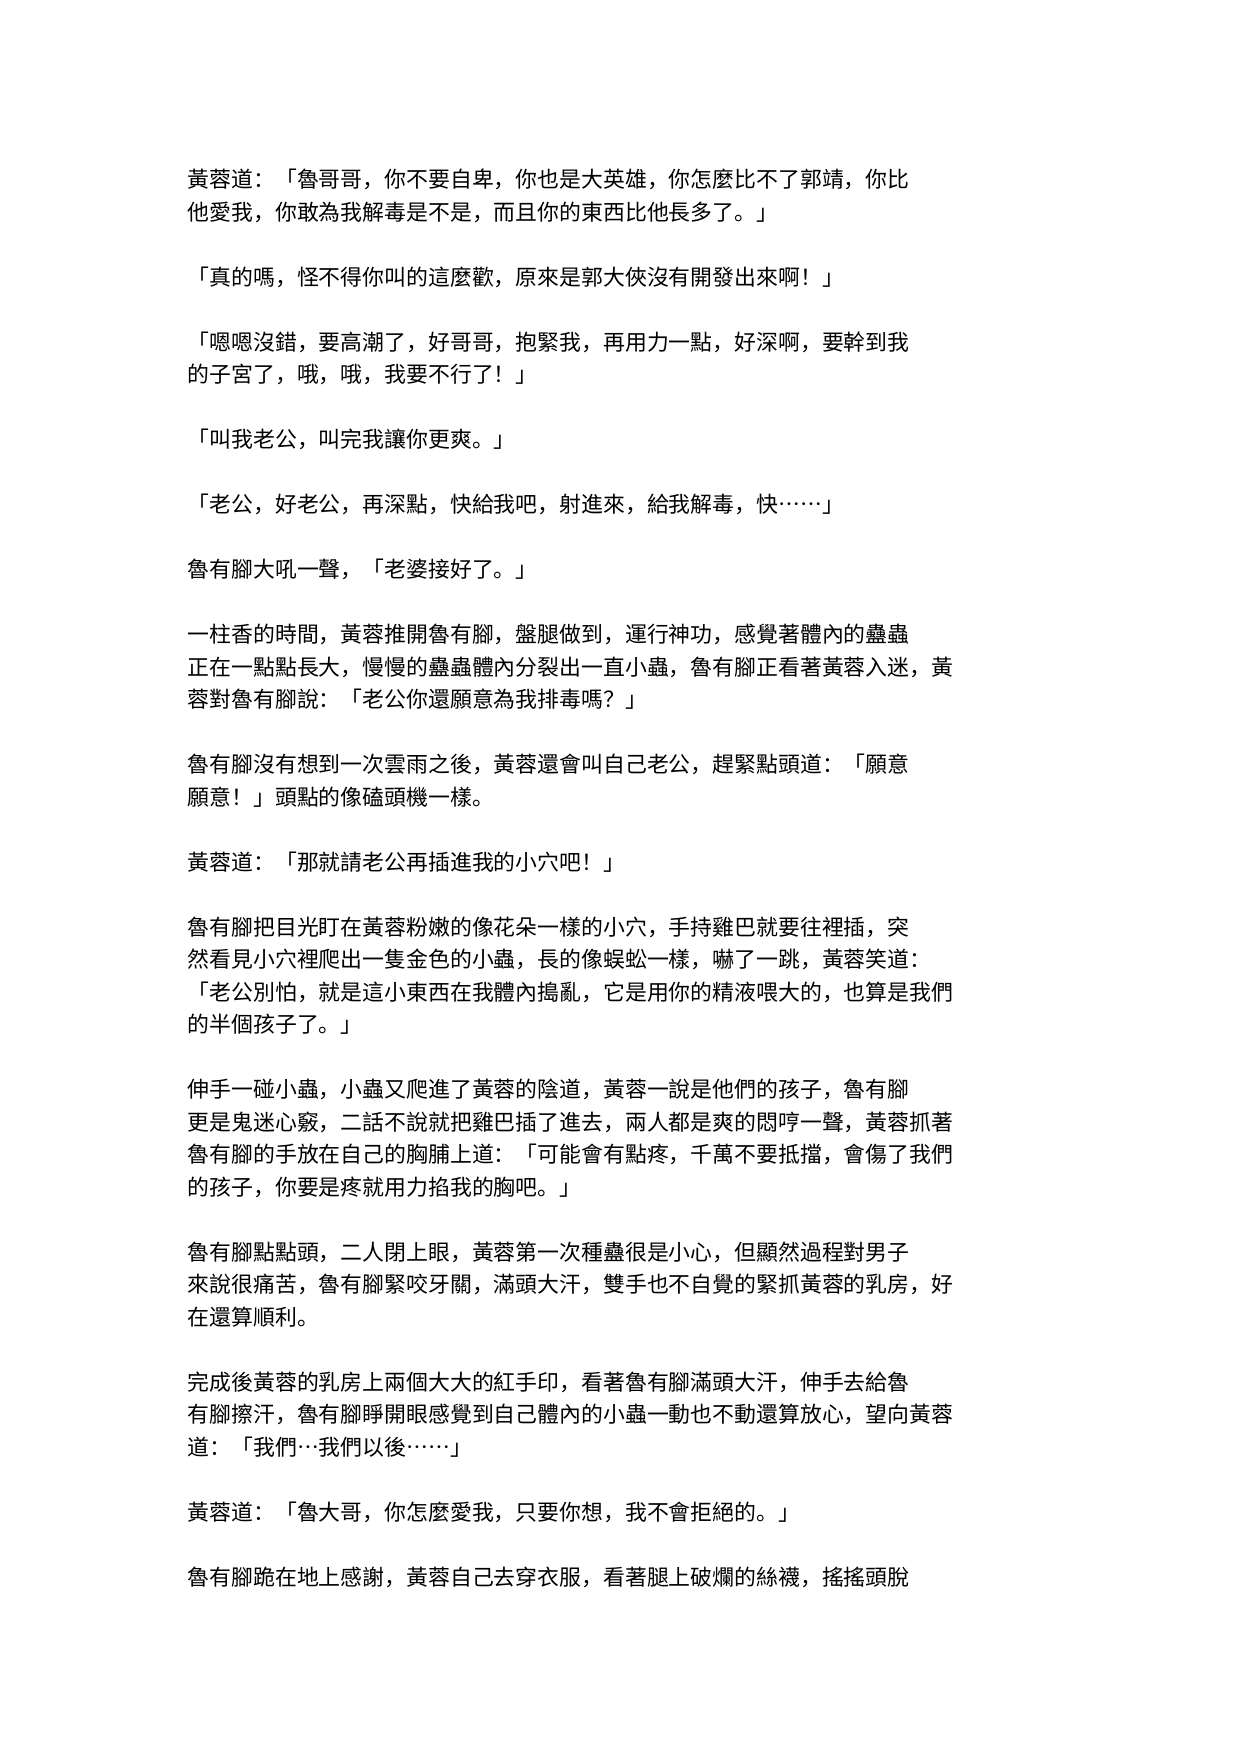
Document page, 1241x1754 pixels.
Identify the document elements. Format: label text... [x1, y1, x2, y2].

text 然看見小穴裡爬出一隻金色的小蟲，長的像蜈蚣一樣，嚇了一跳，黃蓉笑道： [187, 942, 1053, 974]
text 黃蓉道：「魯哥哥，你不要自卑，你也是大英雄，你怎麼比不了郭靖，你比 [187, 162, 1053, 194]
text 來說很痛苦，魯有腳緊咬牙關，滿頭大汗，雙手也不自覺的緊抓黃蓉的乳房，好 [187, 1267, 1053, 1299]
text 的子宮了，哦，哦，我要不行了！」 [187, 357, 1053, 389]
text 的半個孩子了。」 [187, 1007, 1053, 1039]
text 黃蓉道：「魯大哥，你怎麼愛我，只要你想，我不會拒絕的。」 [187, 1494, 1053, 1527]
text 「嗯嗯沒錯，要高潮了，好哥哥，抱緊我，再用力一點，好深啊，要幹到我 [187, 324, 1053, 357]
text 完成後黃蓉的乳房上兩個大大的紅手印，看著魯有腳滿頭大汗，伸手去給魯 [187, 1364, 1053, 1397]
text 魯有腳大吼一聲，「老婆接好了。」 [187, 552, 1053, 584]
text 道：「我們…我們以後……」 [187, 1429, 1053, 1462]
text 「真的嗎，怪不得你叫的這麼歡，原來是郭大俠沒有開發出來啊！」 [187, 259, 1053, 292]
text 一柱香的時間，黃蓉推開魯有腳，盤腿做到，運行神功，感覺著體內的蠱蟲 [187, 617, 1053, 649]
text 有腳擦汗，魯有腳睜開眼感覺到自己體內的小蟲一動也不動還算放心，望向黃蓉 [187, 1397, 1053, 1429]
text 「老公別怕，就是這小東西在我體內搗亂，它是用你的精液喂大的，也算是我們 [187, 974, 1053, 1007]
text 魯有腳沒有想到一次雲雨之後，黃蓉還會叫自己老公，趕緊點頭道：「願意 [187, 747, 1053, 779]
text 的孩子，你要是疼就用力掐我的胸吧。」 [187, 1169, 1053, 1202]
text 他愛我，你敢為我解毒是不是，而且你的東西比他長多了。」 [187, 194, 1053, 227]
text 正在一點點長大，慢慢的蠱蟲體內分裂出一直小蟲，魯有腳正看著黃蓉入迷，黃 [187, 649, 1053, 682]
text 更是鬼迷心竅，二話不說就把雞巴插了進去，兩人都是爽的悶哼一聲，黃蓉抓著 [187, 1104, 1053, 1137]
text 在還算順利。 [187, 1299, 1053, 1332]
text 魯有腳點點頭，二人閉上眼，黃蓉第一次種蠱很是小心，但顯然過程對男子 [187, 1234, 1053, 1267]
text 黃蓉道：「那就請老公再插進我的小穴吧！」 [187, 844, 1053, 877]
text 「叫我老公，叫完我讓你更爽。」 [187, 422, 1053, 454]
text 魯有腳跪在地上感謝，黃蓉自己去穿衣服，看著腿上破爛的絲襪，搖搖頭脫 [187, 1559, 1053, 1592]
text 魯有腳把目光盯在黃蓉粉嫩的像花朵一樣的小穴，手持雞巴就要往裡插，突 [187, 909, 1053, 942]
text 「老公，好老公，再深點，快給我吧，射進來，給我解毒，快……」 [187, 487, 1053, 519]
text 願意！」頭點的像磕頭機一樣。 [187, 779, 1053, 812]
text 魯有腳的手放在自己的胸脯上道：「可能會有點疼，千萬不要抵擋，會傷了我們 [187, 1137, 1053, 1169]
text 伸手一碰小蟲，小蟲又爬進了黃蓉的陰道，黃蓉一說是他們的孩子，魯有腳 [187, 1072, 1053, 1104]
text 蓉對魯有腳說：「老公你還願意為我排毒嗎？」 [187, 682, 1053, 714]
